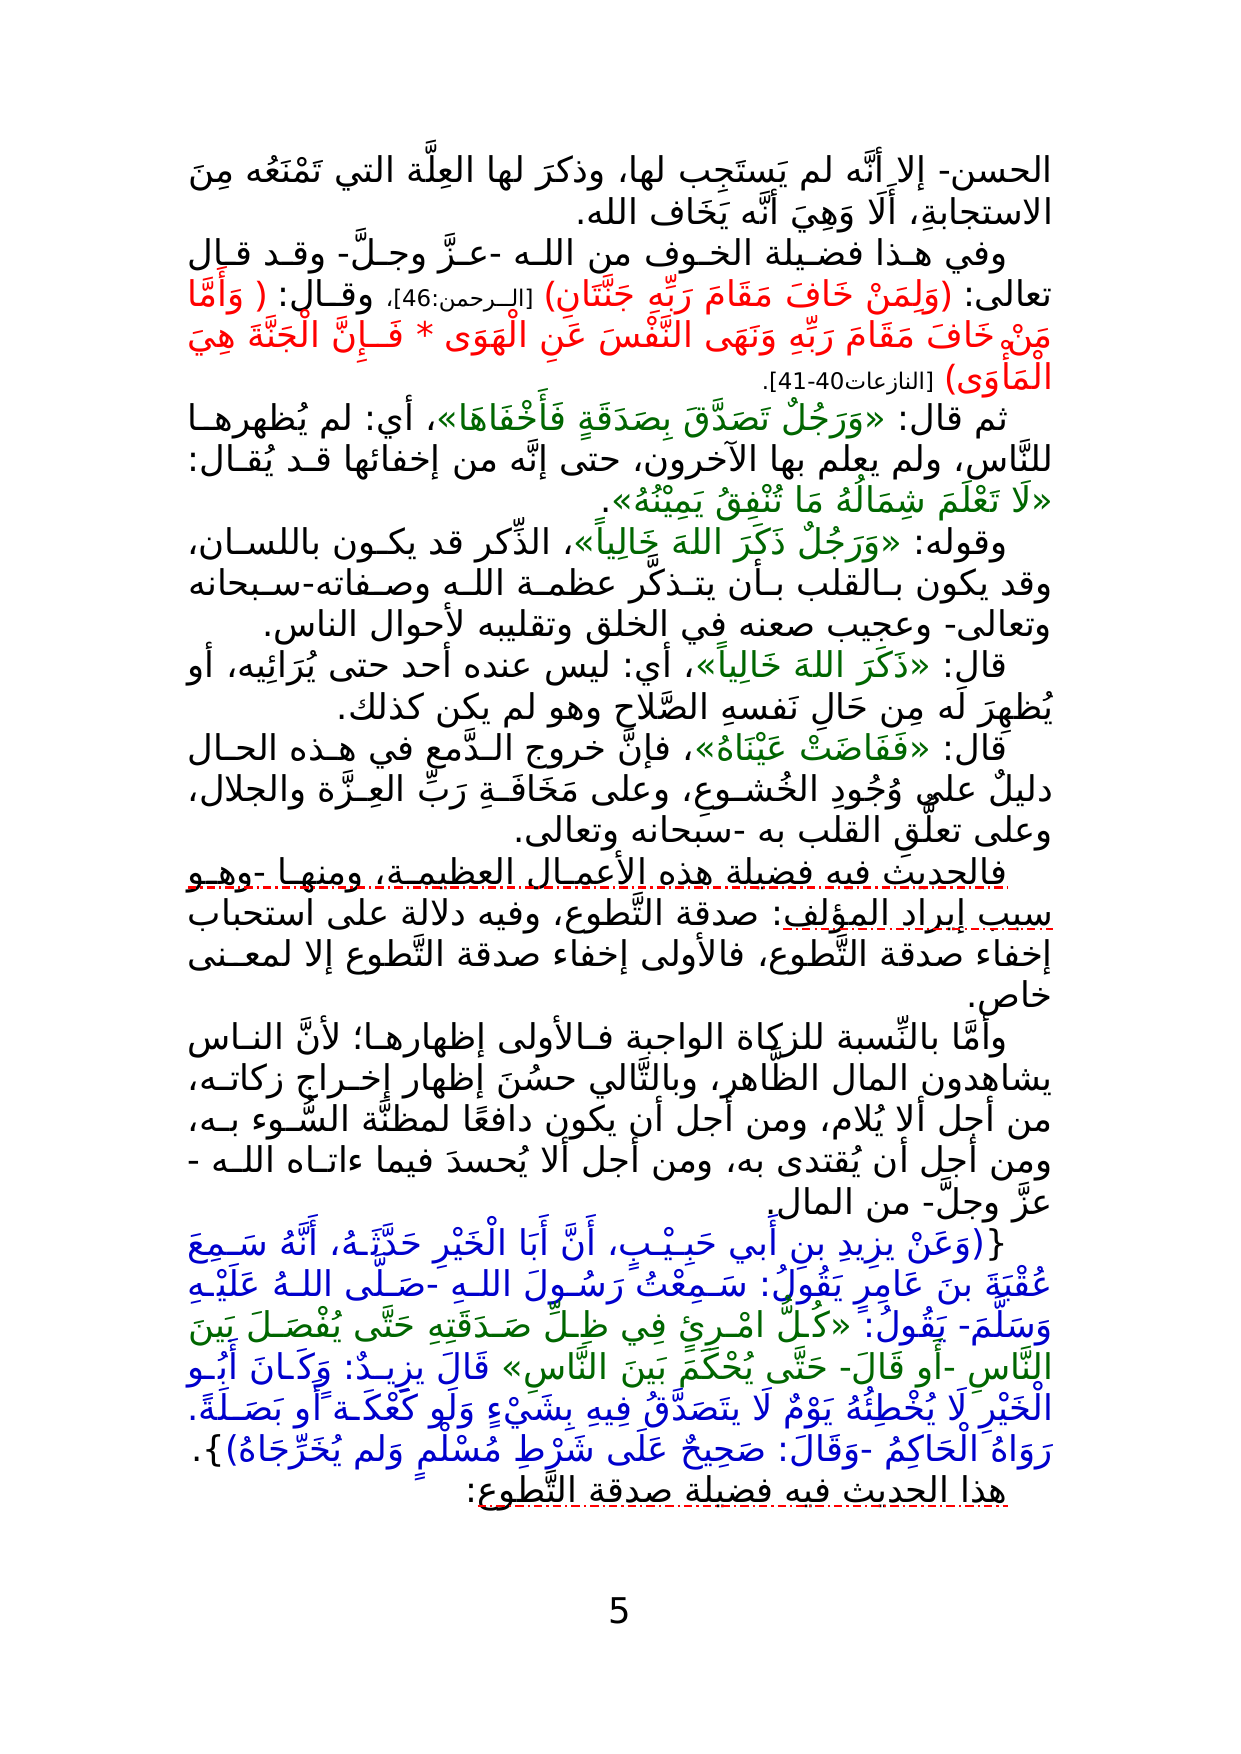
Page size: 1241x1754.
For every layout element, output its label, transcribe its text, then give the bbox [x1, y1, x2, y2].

text وأمَّا بالنِّسبة للزكاة الواجبة فالأولى إظهارها؛ لأنَّ الناس يشاهدون المال الظَّاهر، وبالتَّالي حسُنَ إظهار إخراج زكاته، من أجل ألا يُلام، ومن أجل أن يكون دافعًا لمظنَّة السُّوء به، ومن أجل أن يُقتدى به، ومن أجل ألا يُحسدَ فيما ءاتاه الله -عزَّ وجلَّ- من المال. [187, 1016, 1053, 1222]
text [187, 150, 1053, 232]
text وفي هذا فضيلة الخوف من الله -عزَّ وجلَّ- وقد قال تعالى: ﴿وَلِمَنْ خَافَ مَقَامَ رَبِّهِ جَنَّتَانِ﴾ [الرحمن:46]، وقال: ﴿ وَأَمَّا مَنْ خَافَ مَقَامَ رَبِّهِ وَنَهَى النَّفْسَ عَنِ الْهَوَى * فَإِنَّ الْجَنَّةَ هِيَ الْمَأْوَى﴾ [النازعات40-41]. [187, 232, 1053, 397]
text قال: «ذَكَرَ اللهَ خَالِياً»، أي: ليس عنده أحد حتى يُرَائِيه، أو يُظهِرَ لَه مِن حَالِ نَفسهِ الصَّلاح وهو لم يكن كذلك. [187, 645, 1053, 727]
text فالحديث فيه فضيلة هذه الأعمال العظيمة، ومنها -وهو سبب إيراد المؤلف: صدقة التَّطوع، وفيه دلالة على استحباب إخفاء صدقة التَّطوع، فالأولى إخفاء صدقة التَّطوع إلا لمعنى خاص. [187, 851, 1053, 1016]
text هذا الحديث فيه فضيلة صدقة التَّطوع: [187, 1470, 1053, 1511]
text ثم قال: «وَرَجُلٌ تَصَدَّقَ بِصَدَقَةٍ فَأَخْفَاهَا»، أي: لم يُظهرها للنَّاس، ولم يعلم بها الآخرون، حتى إنَّه من إخفائها قد يُقال: «لَا تَعْلَمَ شِمَالُهُ مَا تُنْفِقُ يَمِيْنُهُ». [187, 397, 1053, 521]
text {(وَعَنْ يزِيدِ بنِ أَبي حَبِـيْـبٍ، أَنَّ أَبَا الْخَيْرِ حَدَّثَهُ، أَنَّهُ سَمِعَ عُقْبَةَ بنَ عَامِرٍ يَقُولُ: سَمِعْتُ رَسُولَ اللهِ -صَلَّى اللهُ عَلَيْهِ وَسَلَّمَ- يَقُولُ: «كُلُّ امْرِئٍ فِي ظِلِّ صَدَقَتِهِ حَتَّى يُفْصَلَ بَينَ النَّاسِ -أَو قَالَ- حَتَّى يُحْكَمَ بَينَ النَّاسِ» قَالَ يزِيدٌ: وَكَانَ أَبُو الْخَيْرِ لَا يُخْطِئُهُ يَوْمٌ لَا يتَصَدَّقُ فِيهِ بِشَيْءٍ وَلَو كَعْكَة ًأَو بَصَلَةً. رَوَاهُ الْحَاكِمُ -وَقَالَ: صَحِيحٌ عَلَى شَرْطِ مُسْلْمٍ وَلم يُخَرِّجَاهُ)}. [187, 1222, 1053, 1470]
text قال: «فَفَاضَتْ عَيْنَاهُ»، فإنَّ خروج الدَّمع في هذه الحال دليلٌ على وُجُودِ الخُشوعِ، وعلى مَخَافَةِ رَبِّ العِزَّة والجلال، وعلى تعلُّقِ القلب به -سبحانه وتعالى. [187, 727, 1053, 851]
text وقوله: «وَرَجُلٌ ذَكَرَ اللهَ خَالِياً»، الذِّكر قد يكون باللسان، وقد يكون بالقلب بأن يتذكَّر عظمة الله وصفاته-سبحانه وتعالى- وعجيب صعنه في الخلق وتقليبه لأحوال الناس. [187, 521, 1053, 645]
